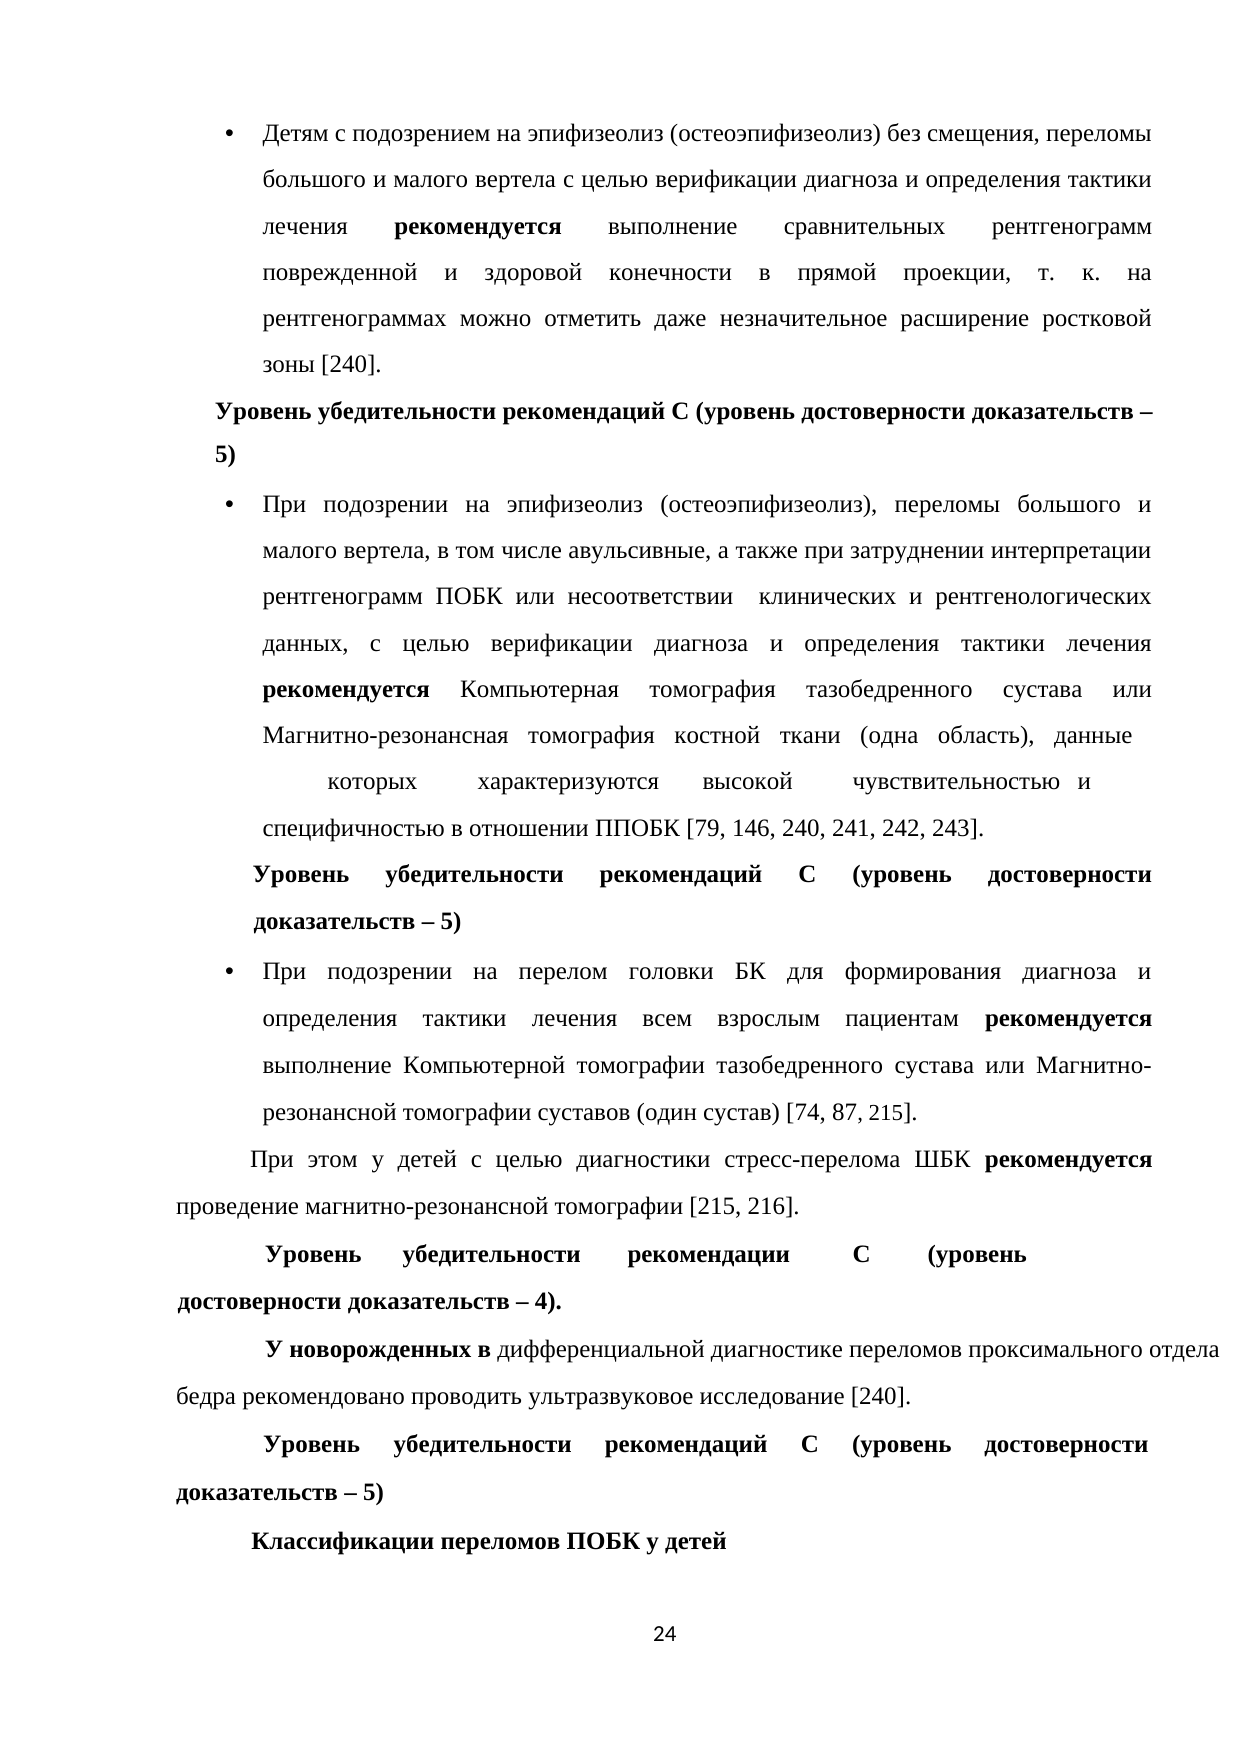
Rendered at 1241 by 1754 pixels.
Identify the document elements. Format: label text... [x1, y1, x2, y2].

text При этом у детей с целью диагностики стресс-перелома ШБК рекомендуется проведение магнитно-резонансной томографии [215, 216]. [176, 1144, 1152, 1220]
text Уровень убедительности рекомендаций С (уровень достоверности [177, 1429, 1239, 1458]
text 5) [215, 439, 1153, 468]
text Классификации переломов ПОБК у детей [251, 1526, 1153, 1555]
text Уровень убедительности рекомендаций С (уровень достоверности доказательств – [177, 396, 1153, 425]
list При подозрении на перелом головки БК для формирования диагноза и определения тактики лечения всем взрослым пациентам рекомендуется выполнение Компьютерной томографии тазобедренного cустава или Магнитно-резонансной томографии суставов (один сустав) [74, 87, 215]. [225, 956, 1152, 1126]
text доказательств – 5) [176, 1477, 1153, 1506]
list При подозрении на эпифизеолиз (остеоэпифизеолиз), переломы большого и малого вертела, в том числе авульсивные, а также при затруднении интерпретации рентгенограмм ПОБК или несоответствии клинических и рентгенологических данных, с целью верификации диагноза и определения тактики лечения рекомендуется Компьютерная томография тазобедренного сустава или Магнитно-резонансная томография костной ткани (одна область), данные которых характеризуются высокой чувствительностью и специфичностью в отношении ППОБК [79, 146, 240, 241, 242, 243]. [225, 489, 1152, 841]
text Уровень убедительности рекомендаций С (уровень достоверности доказательств – 5) [252, 859, 1153, 935]
text У новорожденных в дифференциальной диагностике переломов проксимального отдела бедра рекомендовано проводить ультразвуковое исследование [240]. [176, 1334, 1228, 1410]
text Уровень убедительности рекомендации С (уровень достоверности доказательств – 4). [176, 1239, 1153, 1315]
list Детям с подозрением на эпифизеолиз (остеоэпифизеолиз) без смещения, переломы большого и малого вертела с целью верификации диагноза и определения тактики лечения рекомендуется выполнение сравнительных рентгенограмм поврежденной и здоровой конечности в прямой проекции, т. к. на рентгенограммах можно отметить даже незначительное расширение ростковой зоны [240]. [225, 118, 1152, 378]
